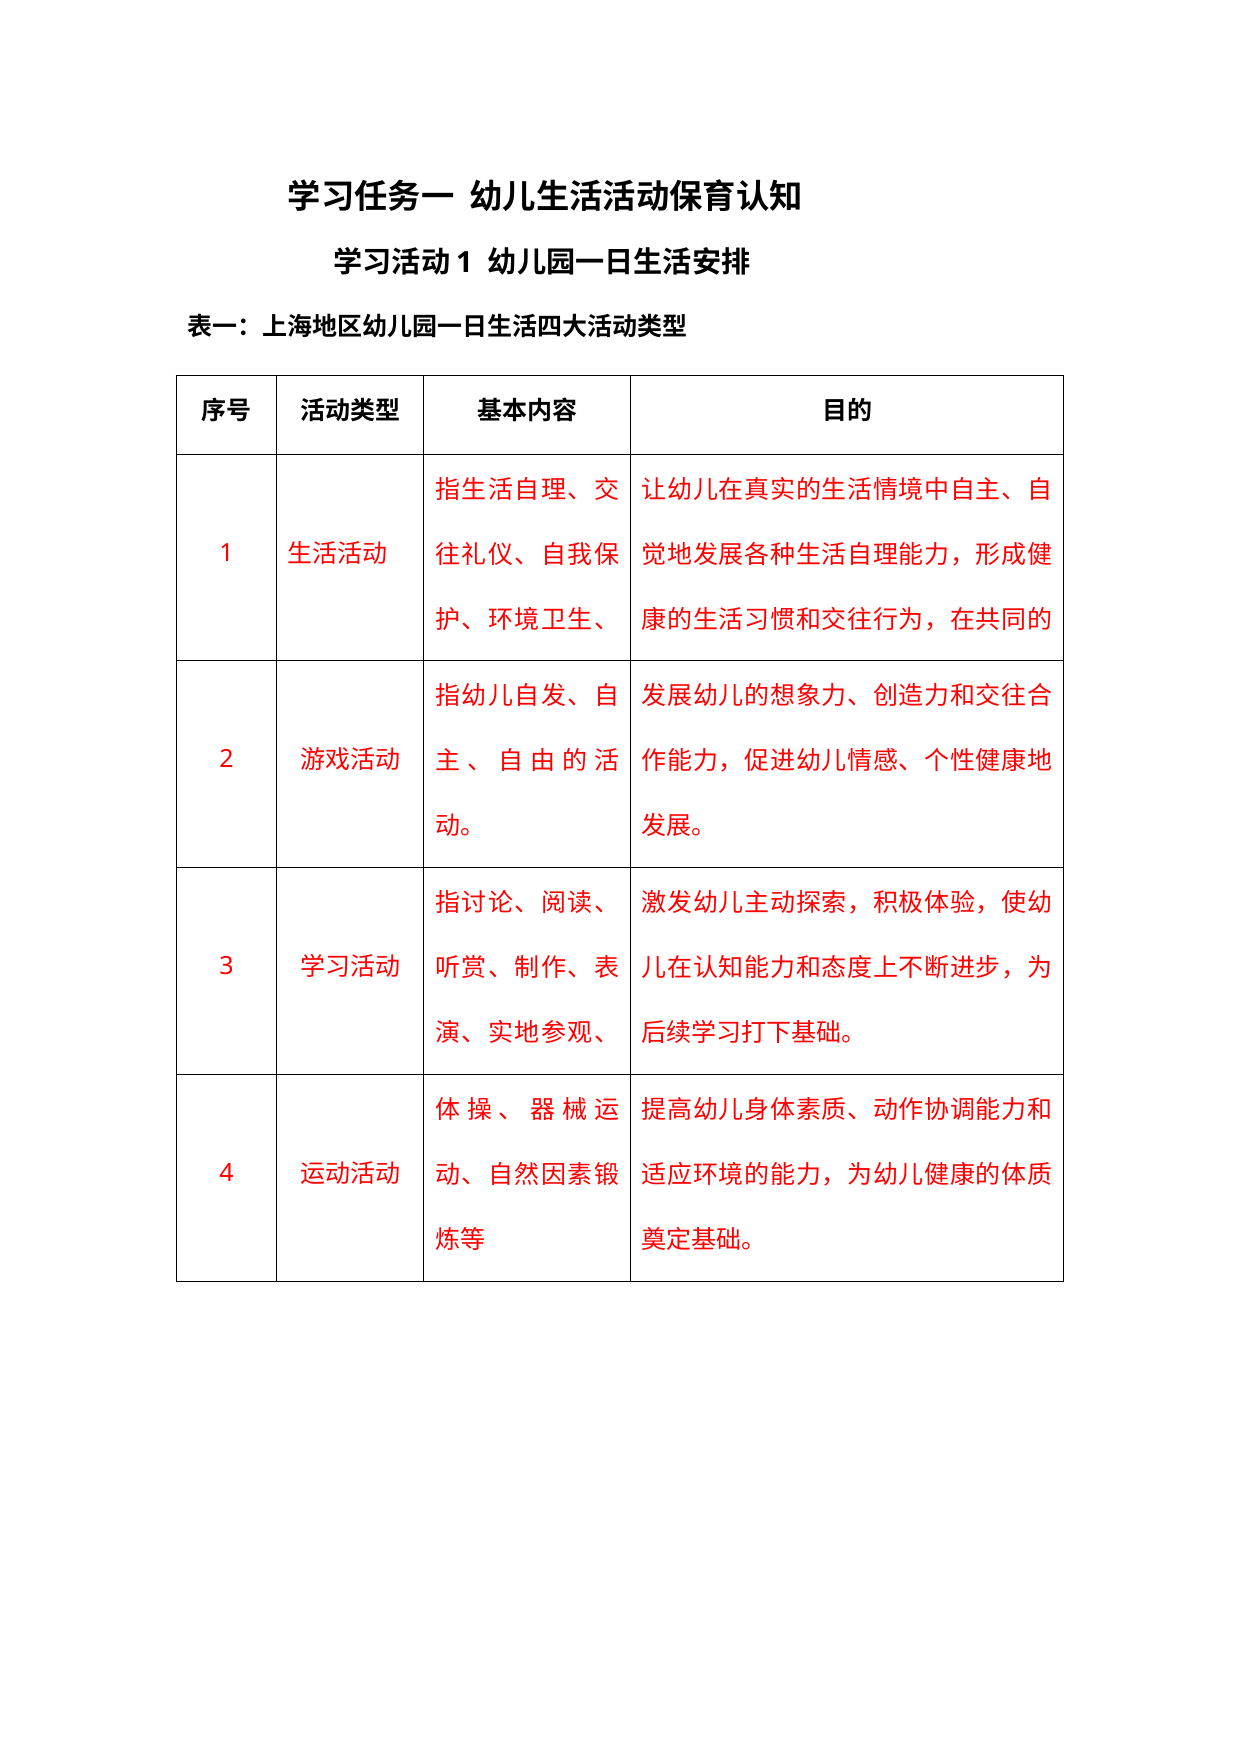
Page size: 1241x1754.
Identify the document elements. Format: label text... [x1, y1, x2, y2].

table_cell 体操、器械运动、自然因素锻炼等 [424, 1075, 630, 1281]
table_cell 指生活自理、交往礼仪、自我保护、环境卫生、生活规则等方面的活动 [424, 455, 630, 660]
table_cell 1 [177, 455, 276, 660]
text 表一：上海地区幼儿园一日生活四大活动类型 [187, 292, 1053, 357]
table_cell 指幼儿自发、自主、自由的活动。 [424, 661, 630, 867]
table_cell 激发幼儿主动探索，积极体验，使幼儿在认知能力和态度上不断进步，为后续学习打下基础。 [631, 868, 1063, 1074]
table_cell 2 [177, 661, 276, 867]
table_cell 发展幼儿的想象力、创造力和交往合作能力，促进幼儿情感、个性健康地发展。 [631, 661, 1063, 867]
table_cell 生活活动 [277, 455, 423, 660]
table_header 基本内容 [424, 376, 630, 454]
table_header 目的 [631, 376, 1063, 454]
text 学习任务一 幼儿生活活动保育认知 [187, 162, 1053, 227]
table_cell 运动活动 [277, 1075, 423, 1281]
table_cell 学习活动 [277, 868, 423, 1074]
table_cell 指讨论、阅读、听赏、制作、表演、实地参观、收集信息等 [424, 868, 630, 1074]
table_cell 让幼儿在真实的生活情境中自主、自觉地发展各种生活自理能力，形成健康的生活习惯和交往行为，在共同的生活中能够愉快、安全、健康地成长。 [631, 455, 1063, 660]
table_header 序号 [177, 376, 276, 454]
table_cell 游戏活动 [277, 661, 423, 867]
table_cell 提高幼儿身体素质、动作协调能力和适应环境的能力，为幼儿健康的体质奠定基础。 [631, 1075, 1063, 1281]
table_cell 3 [177, 868, 276, 1074]
table_cell 4 [177, 1075, 276, 1281]
text 学习活动1 幼儿园一日生活安排 [187, 227, 1053, 292]
table_header 活动类型 [277, 376, 423, 454]
